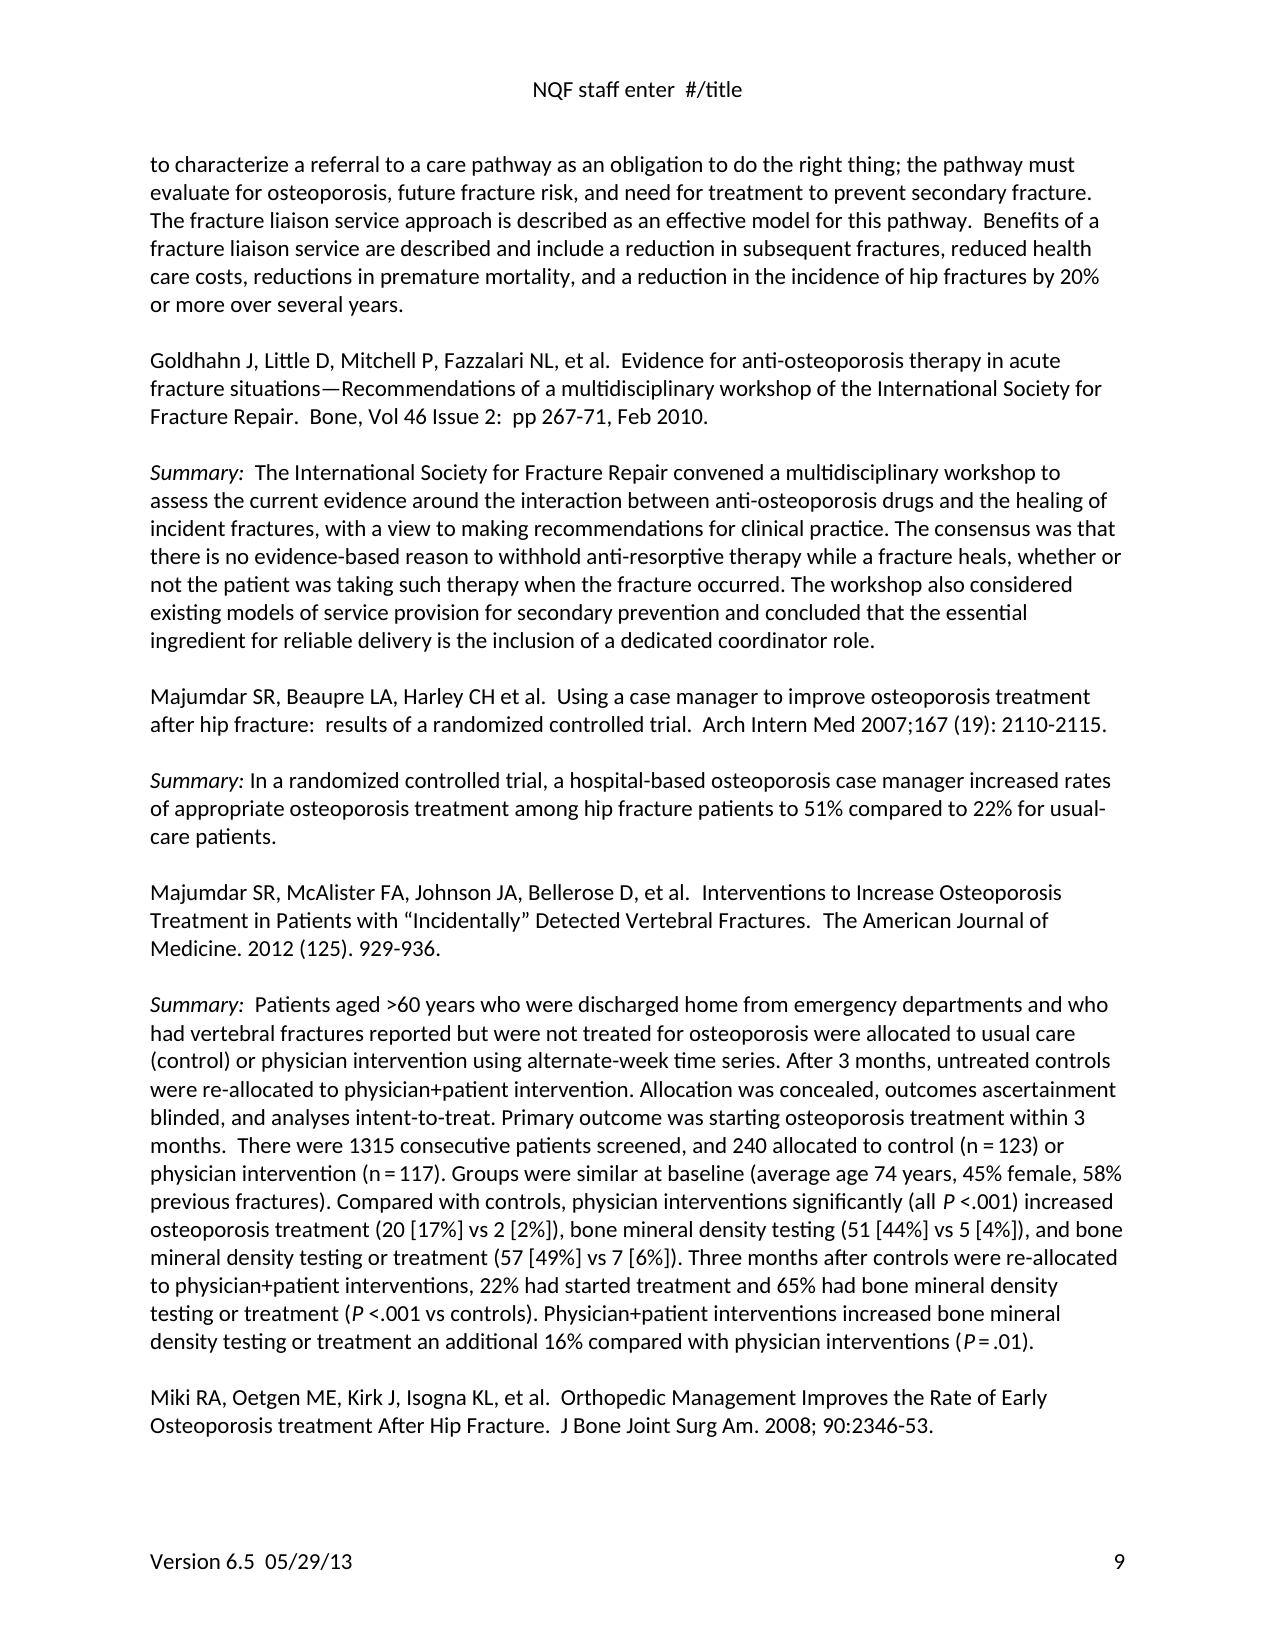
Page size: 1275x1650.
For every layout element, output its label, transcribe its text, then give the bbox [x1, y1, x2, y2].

text Summary: In a randomized controlled trial, a hospital-based osteoporosis case manager increased rates of appropriate osteoporosis treatment among hip fracture patients to 51% compared to 22% for usual-care patients. [150, 766, 1125, 851]
text Summary: The International Society for Fracture Repair convened a multidisciplinary workshop to assess the current evidence around the interaction between anti-osteoporosis drugs and the healing of incident fractures, with a view to making recommendations for clinical practice. The consensus was that there is no evidence-based reason to withhold anti-resorptive therapy while a fracture heals, whether or not the patient was taking such therapy when the fracture occurred. The workshop also considered existing models of service provision for secondary prevention and concluded that the essential ingredient for reliable delivery is the inclusion of a dedicated coordinator role. [150, 458, 1125, 654]
text Majumdar SR, McAlister FA, Johnson JA, Bellerose D, et al. Interventions to Increase Osteoporosis Treatment in Patients with “Incidentally” Detected Vertebral Fractures. The American Journal of Medicine. 2012 (125). 929-936. [150, 878, 1125, 963]
text Miki RA, Oetgen ME, Kirk J, Isogna KL, et al. Orthopedic Management Improves the Rate of Early Osteoporosis treatment After Hip Fracture. J Bone Joint Surg Am. 2008; 90:2346-53. [150, 1383, 1125, 1439]
text Goldhahn J, Little D, Mitchell P, Fazzalari NL, et al. Evidence for anti-osteoporosis therapy in acute fracture situations—Recommendations of a multidisciplinary workshop of the International Society for Fracture Repair. Bone, Vol 46 Issue 2: pp 267-71, Feb 2010. [150, 346, 1125, 430]
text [150, 150, 1125, 318]
text Summary: Patients aged >60 years who were discharged home from emergency departments and who had vertebral fractures reported but were not treated for osteoporosis were allocated to usual care (control) or physician intervention using alternate-week time series. After 3 months, untreated controls were re-allocated to physician+patient intervention. Allocation was concealed, outcomes ascertainment blinded, and analyses intent-to-treat. Primary outcome was starting osteoporosis treatment within 3 months. There were 1315 consecutive patients screened, and 240 allocated to control (n=123) or physician intervention (n=117). Groups were similar at baseline (average age 74 years, 45% female, 58% previous fractures). Compared with controls, physician interventions significantly (all P <.001) increased osteoporosis treatment (20 [17%] vs 2 [2%]), bone mineral density testing (51 [44%] vs 5 [4%]), and bone mineral density testing or treatment (57 [49%] vs 7 [6%]). Three months after controls were re-allocated to physician+patient interventions, 22% had started treatment and 65% had bone mineral density testing or treatment (P <.001 vs controls). Physician+patient interventions increased bone mineral density testing or treatment an additional 16% compared with physician interventions (P=.01). [150, 991, 1125, 1355]
text Majumdar SR, Beaupre LA, Harley CH et al. Using a case manager to improve osteoporosis treatment after hip fracture: results of a randomized controlled trial. Arch Intern Med 2007;167 (19): 2110-2115. [150, 682, 1125, 738]
